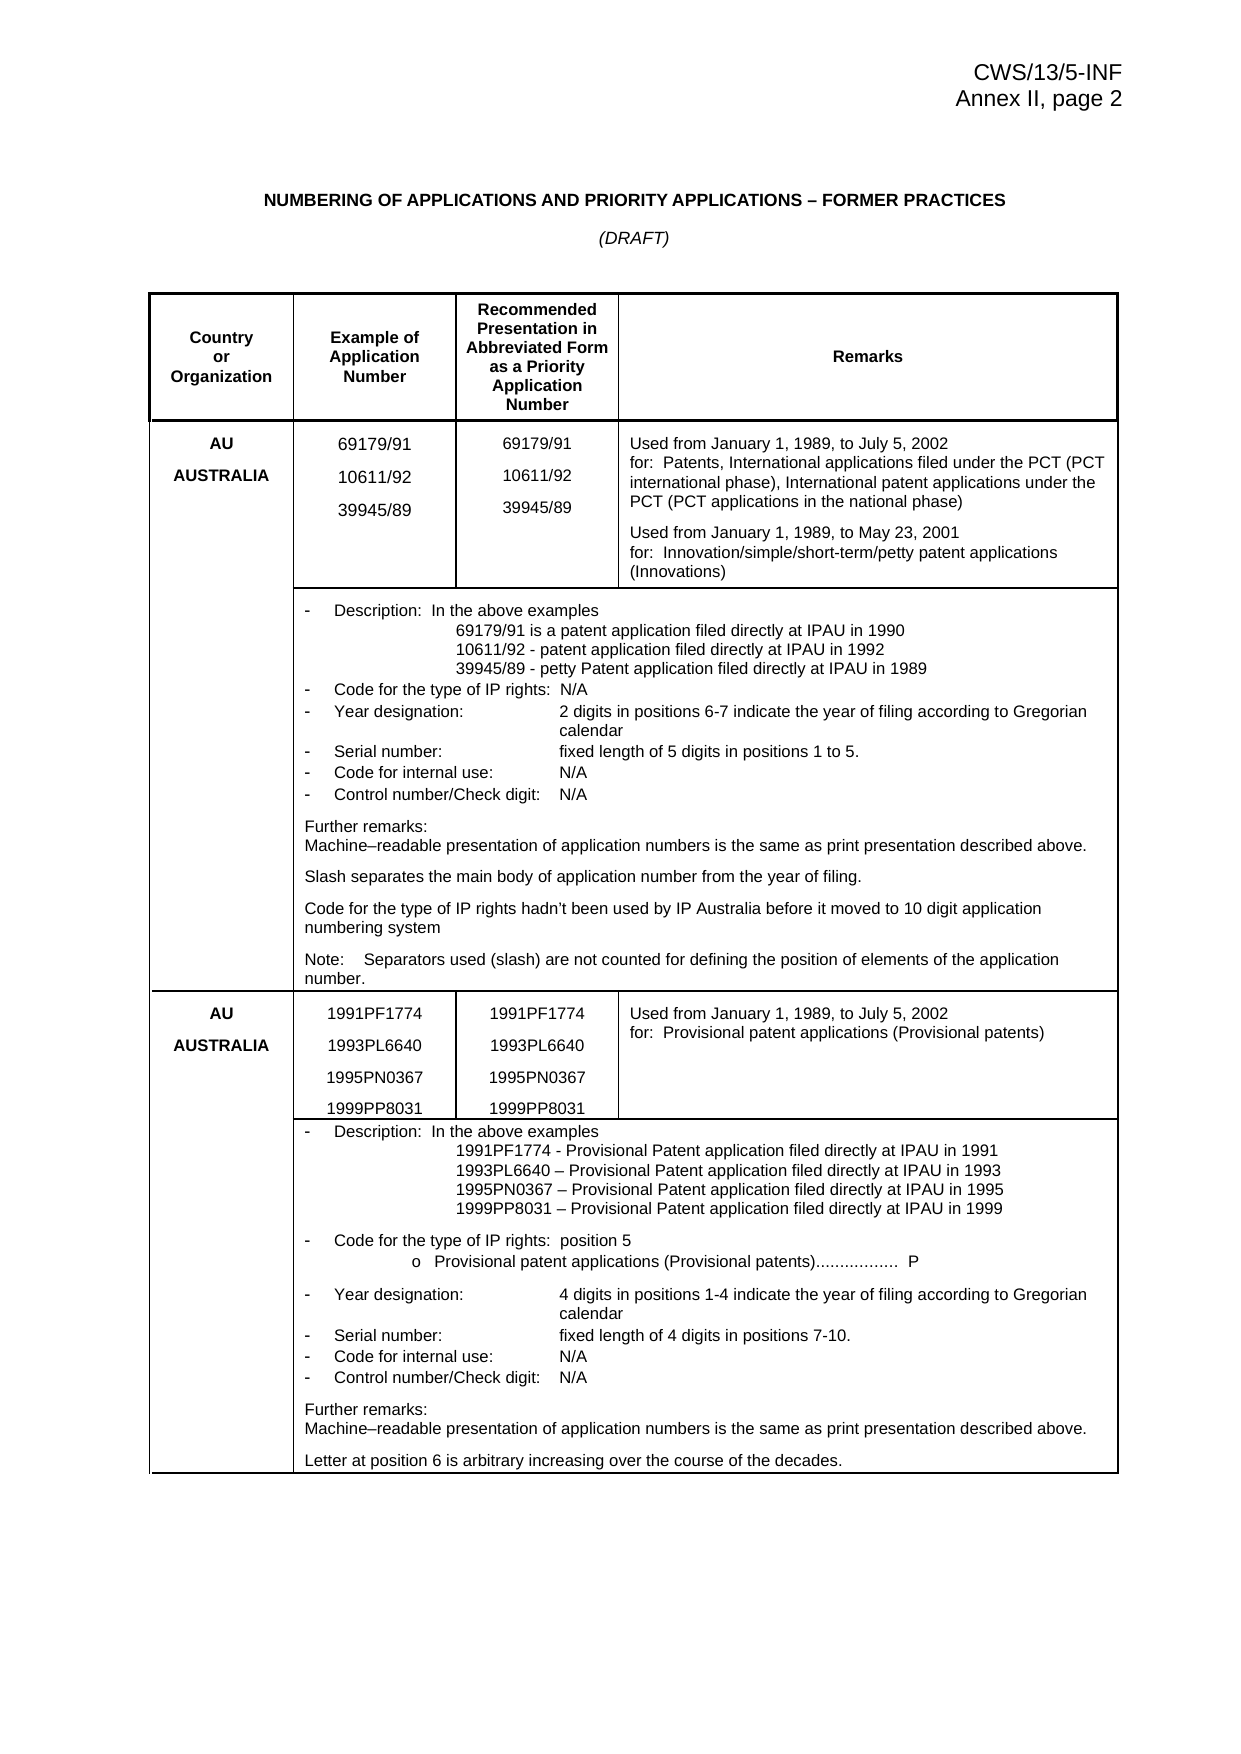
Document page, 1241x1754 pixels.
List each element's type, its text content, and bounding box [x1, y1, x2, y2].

table_header Country or Organization [151, 295, 293, 418]
table_cell AU AUSTRALIA [150, 420, 293, 990]
subtitle NUMBERING OF APPLICATIONS AND PRIORITY APPLICATIONS – FORMER PRACTICES [148, 189, 1122, 210]
table_cell Description: In the above examples 1991PF1774 - Provisional Patent application filed directly at IPAU in 1991 1993PL6640 – Provisional Patent application filed directly at IPAU in 1993 1995PN0367 – Provisional Patent application filed directly at IPAU in 1995 1999PP8031 – Provisional Patent application filed directly at IPAU in 1999 Code for the type of IP rights: position 5 Provisional patent applications (Provisional patents) P Year designation: 4 digits in positions 1-4 indicate the year of filing according to Gregorian calendar Serial number: fixed length of 4 digits in positions 7-10. Code for internal use: N/A Control number/Check digit: N/A Further remarks: Machine–readable presentation of application numbers is the same as print presentation described above. Letter at position 6 is arbitrary increasing over the course of the decades. [294, 1120, 1117, 1472]
table_cell Description: In the above examples 69179/91 is a patent application filed directly at IPAU in 1990 10611/92 - patent application filed directly at IPAU in 1992 39945/89 - petty Patent application filed directly at IPAU in 1989 Code for the type of IP rights: N/A Year designation: 2 digits in positions 6-7 indicate the year of filing according to Gregorian calendar Serial number: fixed length of 5 digits in positions 1 to 5. Code for internal use: N/A Control number/Check digit: N/A Further remarks: Machine–readable presentation of application numbers is the same as print presentation described above. Slash separates the main body of application number from the year of filing. Code for the type of IP rights hadn’t been used by IP Australia before it moved to 10 digit application numbering system Note: Separators used (slash) are not counted for defining the position of elements of the application number. [294, 589, 1117, 990]
table_header Example of Application Number [294, 295, 455, 418]
table_cell 1991PF1774 1993PL6640 1995PN0367 1999PP8031 [457, 992, 618, 1118]
table_cell 69179/91 10611/92 39945/89 [457, 422, 618, 587]
table_cell AU AUSTRALIA [150, 990, 293, 1472]
table_cell 69179/91 10611/92 39945/89 [294, 422, 455, 587]
table_header Remarks [619, 295, 1116, 418]
table_cell Used from January 1, 1989, to July 5, 2002 for: Provisional patent applications (Provisional patents) [619, 992, 1117, 1118]
table_cell 1991PF1774 1993PL6640 1995PN0367 1999PP8031 [294, 992, 455, 1118]
table_cell Used from January 1, 1989, to July 5, 2002 for: Patents, International applications filed under the PCT (PCT international phase), International patent applications under the PCT (PCT applications in the national phase) Used from January 1, 1989, to May 23, 2001 for: Innovation/simple/short-term/petty patent applications (Innovations) [619, 422, 1117, 587]
table_header Recommended Presentation in Abbreviated Form as a Priority Application Number [457, 295, 618, 418]
text (DRAFT) [148, 228, 1122, 248]
